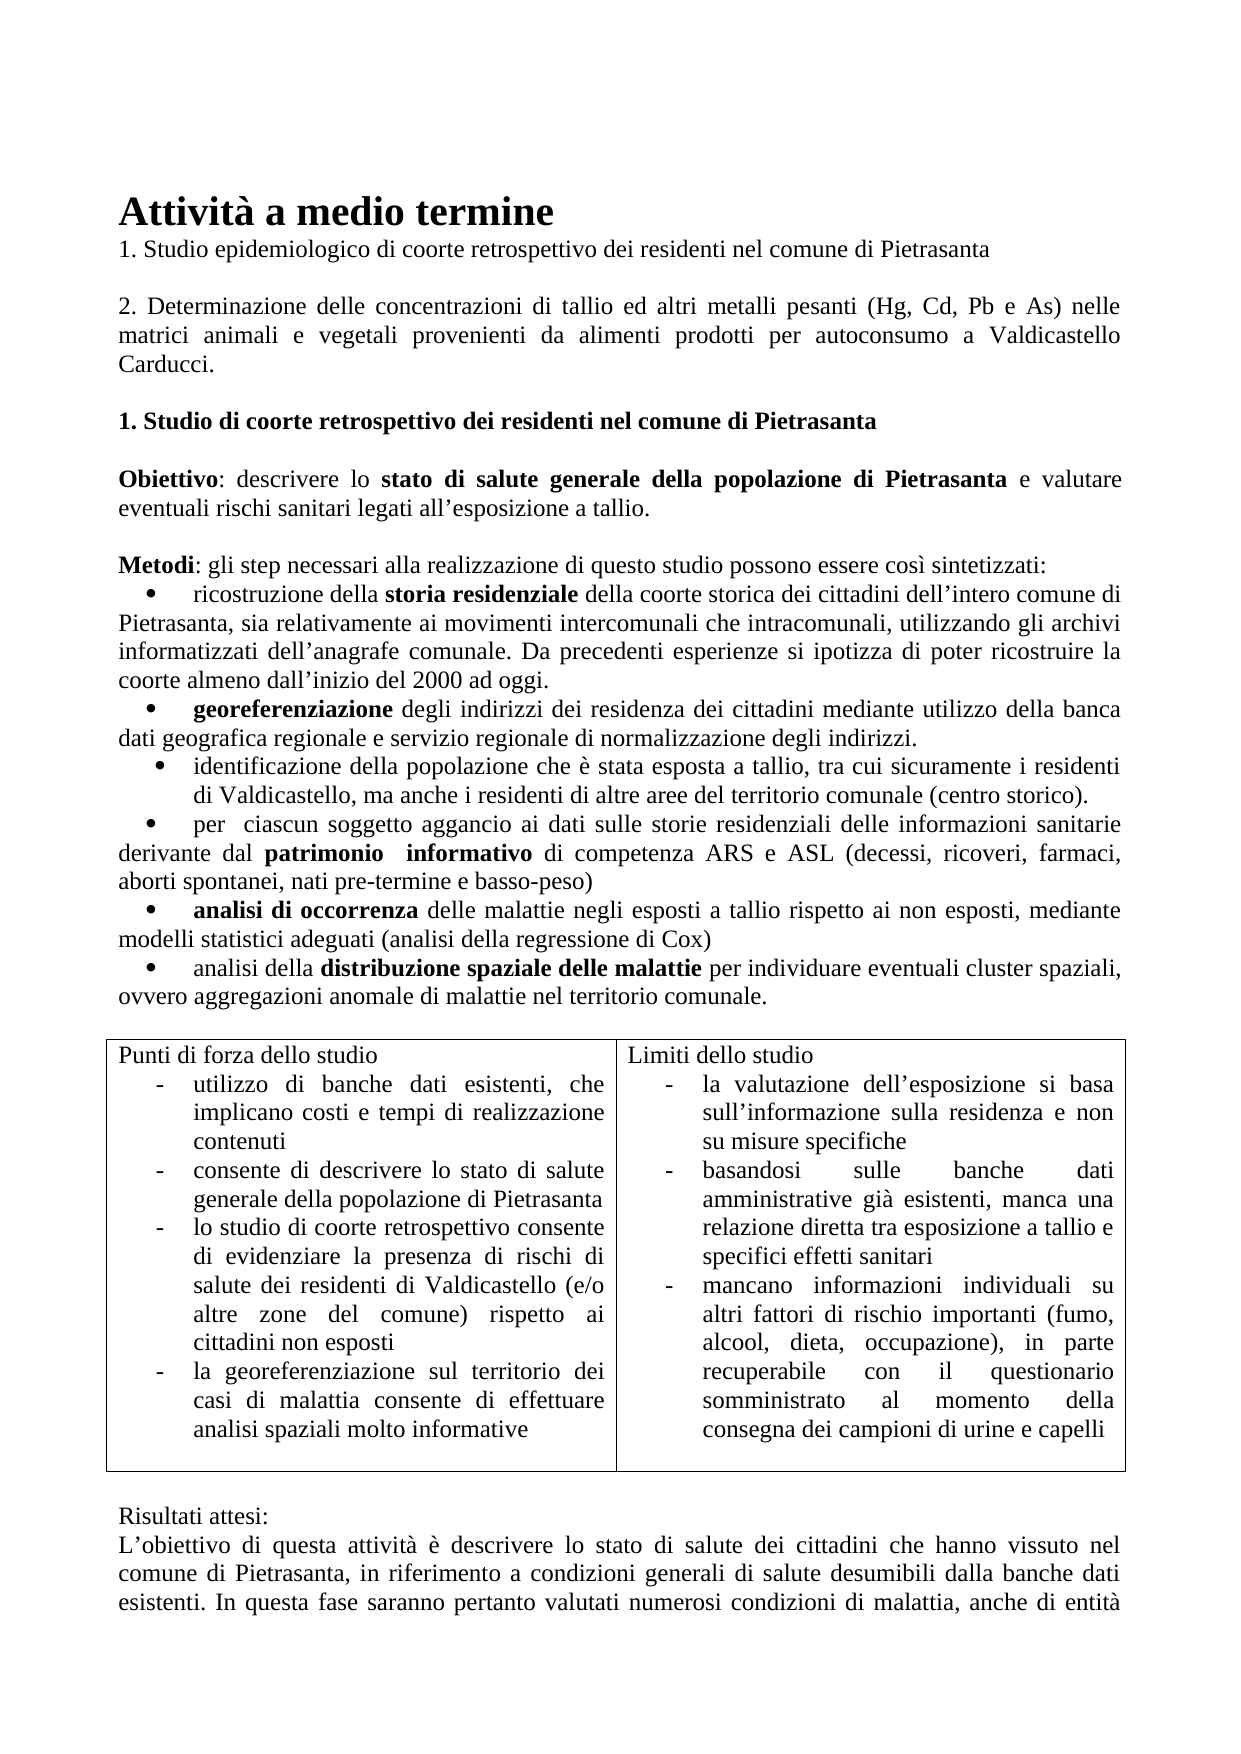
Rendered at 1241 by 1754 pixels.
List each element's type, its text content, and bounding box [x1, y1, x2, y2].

list ricostruzione della storia residenziale della coorte storica dei cittadini dell’intero comune di Pietrasanta, sia relativamente ai movimenti intercomunali che intracomunali, utilizzando gli archivi informatizzati dell’anagrafe comunale. Da precedenti esperienze si ipotizza di poter ricostruire la coorte almeno dall’inizio del 2000 ad oggi. [118, 579, 1122, 694]
text Metodi: gli step necessari alla realizzazione di questo studio possono essere così sintetizzati: [118, 550, 1122, 579]
list analisi della distribuzione spaziale delle malattie per individuare eventuali cluster spaziali, ovvero aggregazioni anomale di malattie nel territorio comunale. [118, 953, 1122, 1010]
table_header Limiti dello studio la valutazione dell’esposizione si basa sull’informazione sulla residenza e non su misure specifiche basandosi sulle banche dati amministrative già esistenti, manca una relazione diretta tra esposizione a tallio e specifici effetti sanitari mancano informazioni individuali su altri fattori di rischio importanti (fumo, alcool, dieta, occupazione), in parte recuperabile con il questionario somministrato al momento della consegna dei campioni di urine e capelli [617, 1040, 1125, 1471]
list georeferenziazione degli indirizzi dei residenza dei cittadini mediante utilizzo della banca dati geografica regionale e servizio regionale di normalizzazione degli indirizzi. [118, 694, 1122, 751]
text 2. Determinazione delle concentrazioni di tallio ed altri metalli pesanti (Hg, Cd, Pb e As) nelle matrici animali e vegetali provenienti da alimenti prodotti per autoconsumo a Valdicastello Carducci. [118, 291, 1122, 378]
list per ciascun soggetto aggancio ai dati sulle storie residenziali delle informazioni sanitarie derivante dal patrimonio informativo di competenza ARS e ASL (decessi, ricoveri, farmaci, aborti spontanei, nati pre-termine e basso-peso) [118, 809, 1122, 895]
text Obiettivo: descrivere lo stato di salute generale della popolazione di Pietrasanta e valutare eventuali rischi sanitari legati all’esposizione a tallio. [118, 464, 1122, 521]
text 1. Studio di coorte retrospettivo dei residenti nel comune di Pietrasanta [118, 406, 1122, 435]
list analisi di occorrenza delle malattie negli esposti a tallio rispetto ai non esposti, mediante modelli statistici adeguati (analisi della regressione di Cox) [118, 895, 1122, 953]
list identificazione della popolazione che è stata esposta a tallio, tra cui sicuramente i residenti di Valdicastello, ma anche i residenti di altre aree del territorio comunale (centro storico). [156, 751, 1122, 809]
table_header Punti di forza dello studio utilizzo di banche dati esistenti, che implicano costi e tempi di realizzazione contenuti consente di descrivere lo stato di salute generale della popolazione di Pietrasanta lo studio di coorte retrospettivo consente di evidenziare la presenza di rischi di salute dei residenti di Valdicastello (e/o altre zone del comune) rispetto ai cittadini non esposti la georeferenziazione sul territorio dei casi di malattia consente di effettuare analisi spaziali molto informative [107, 1040, 616, 1471]
text Risultati attesi: [118, 1501, 1122, 1530]
text Attività a medio termine [118, 186, 1122, 234]
text 1. Studio epidemiologico di coorte retrospettivo dei residenti nel comune di Pietrasanta [118, 234, 1122, 263]
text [118, 1530, 1122, 1616]
